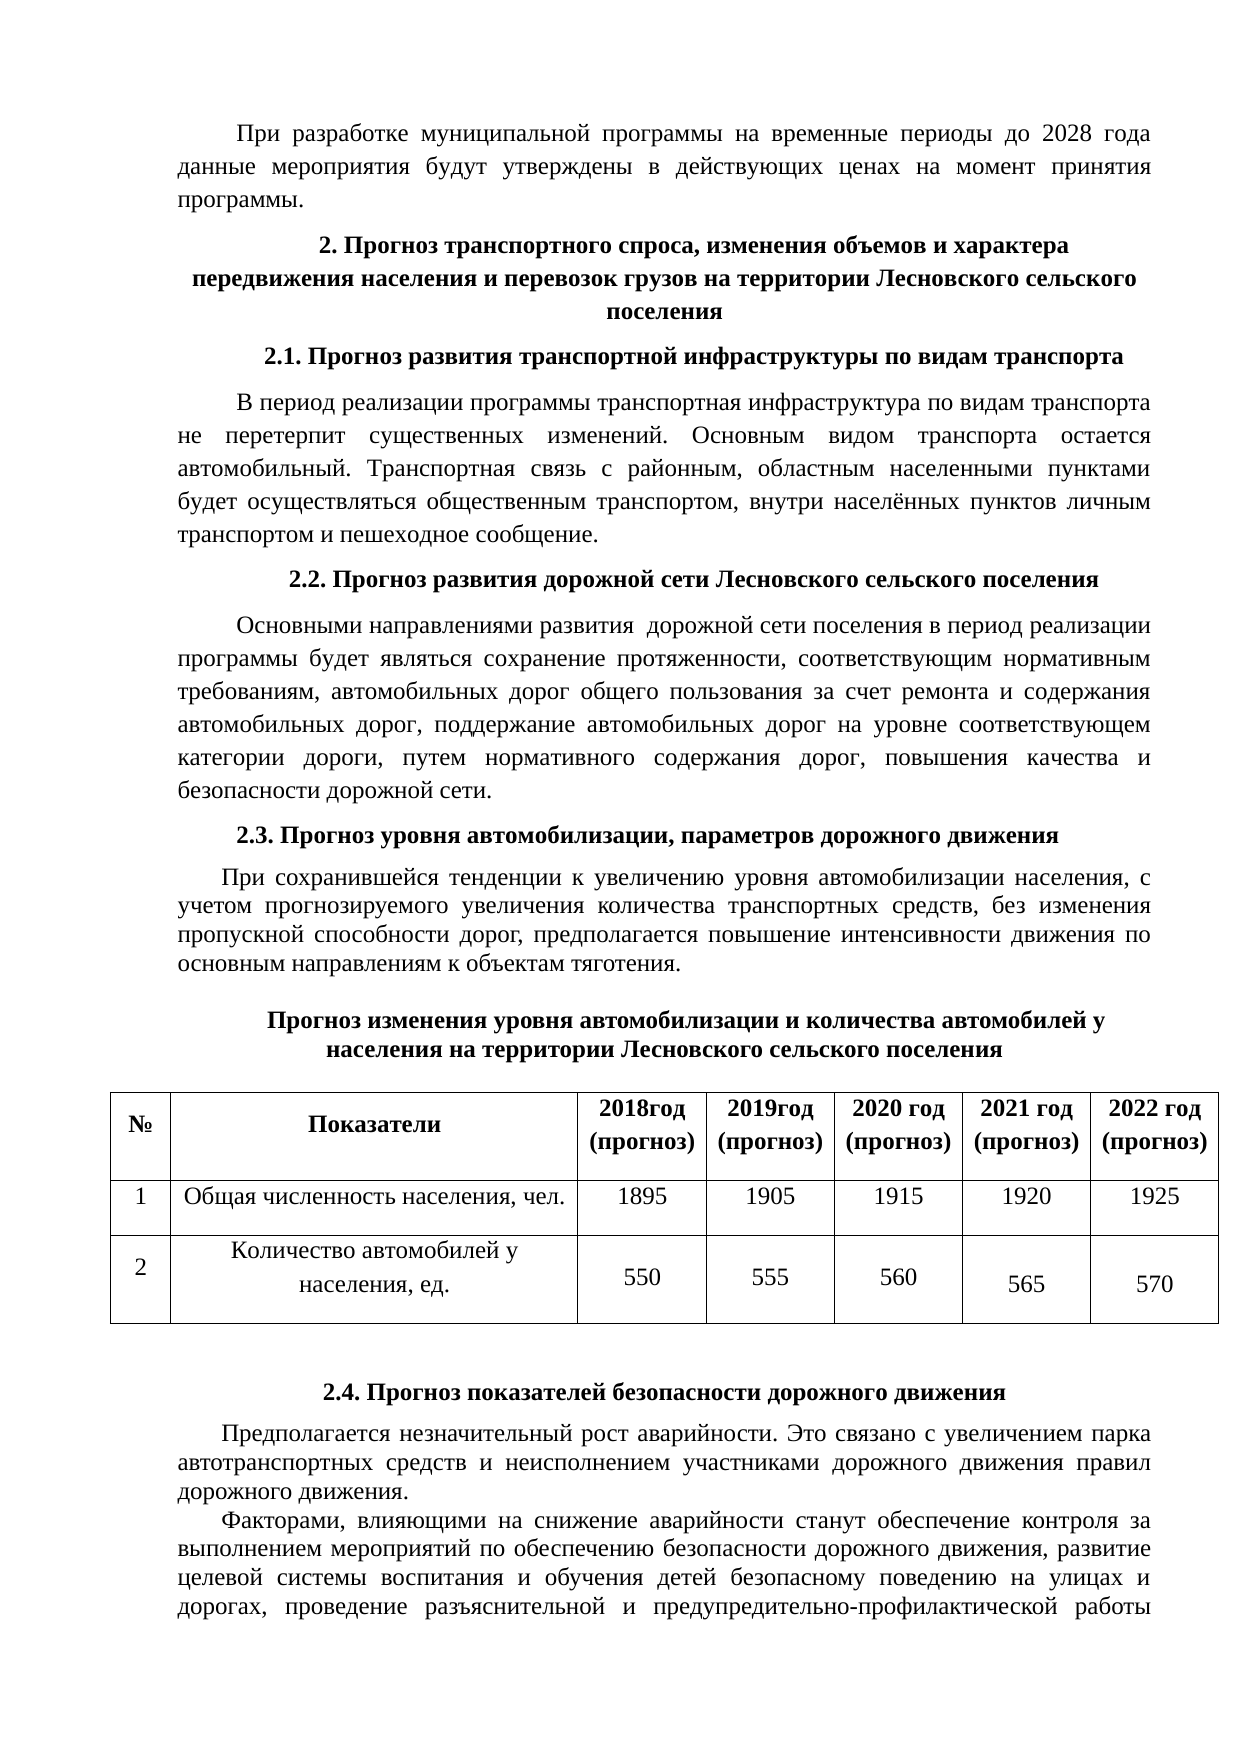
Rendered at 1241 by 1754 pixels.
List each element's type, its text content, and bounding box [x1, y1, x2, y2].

table_header 2021 год (прогноз) [963, 1093, 1090, 1180]
text Прогноз изменения уровня автомобилизации и количества автомобилей у населения на территории Лесновского сельского поселения [177, 1006, 1152, 1063]
table_cell 565 [963, 1236, 1090, 1322]
table_header 2018год (прогноз) [578, 1093, 706, 1180]
table_cell Количество автомобилей у населения, ед. [171, 1236, 577, 1322]
table_cell 1920 [963, 1181, 1090, 1234]
table_cell 2 [111, 1236, 170, 1322]
table_header 2022 год (прогноз) [1091, 1093, 1218, 1180]
text В период реализации программы транспортная инфраструктура по видам транспорта не перетерпит существенных изменений. Основным видом транспорта остается автомобильный. Транспортная связь с районным, областным населенными пунктами будет осуществляться общественным транспортом, внутри населённых пунктов личным транспортом и пешеходное сообщение. [177, 387, 1152, 548]
table_cell 1 [111, 1181, 170, 1234]
text Основными направлениями развития дорожной сети поселения в период реализации программы будет являться сохранение протяженности, соответствующим нормативным требованиям, автомобильных дорог общего пользования за счет ремонта и содержания автомобильных дорог, поддержание автомобильных дорог на уровне соответствующем категории дороги, путем нормативного содержания дорог, повышения качества и безопасности дорожной сети. [177, 610, 1152, 804]
text Предполагается незначительный рост аварийности. Это связано с увеличением парка автотранспортных средств и неисполнением участниками дорожного движения правил дорожного движения. [177, 1418, 1152, 1505]
text 2.4. Прогноз показателей безопасности дорожного движения [177, 1377, 1152, 1406]
table_cell 1905 [707, 1181, 834, 1234]
text 2.3. Прогноз уровня автомобилизации, параметров дорожного движения [177, 821, 1152, 849]
table_cell 555 [707, 1236, 834, 1322]
text 2.2. Прогноз развития дорожной сети Лесновского сельского поселения [177, 564, 1152, 593]
text 2.1. Прогноз развития транспортной инфраструктуры по видам транспорта [177, 341, 1152, 370]
table_cell 570 [1091, 1236, 1218, 1322]
table_header № [111, 1093, 170, 1180]
table_cell 560 [835, 1236, 962, 1322]
table_cell 1925 [1091, 1181, 1218, 1234]
table_header 2019год (прогноз) [707, 1093, 834, 1180]
table_cell 1895 [578, 1181, 706, 1234]
table_cell 550 [578, 1236, 706, 1322]
table_cell 1915 [835, 1181, 962, 1234]
table_header 2020 год (прогноз) [835, 1093, 962, 1180]
text При разработке муниципальной программы на временные периоды до 2028 года данные мероприятия будут утверждены в действующих ценах на момент принятия программы. [177, 118, 1152, 213]
text При сохранившейся тенденции к увеличению уровня автомобилизации населения, с учетом прогнозируемого увеличения количества транспортных средств, без изменения пропускной способности дорог, предполагается повышение интенсивности движения по основным направлениям к объектам тяготения. [177, 862, 1152, 977]
table_cell Общая численность населения, чел. [171, 1181, 577, 1234]
table_header Показатели [171, 1093, 577, 1180]
text 2. Прогноз транспортного спроса, изменения объемов и характера передвижения населения и перевозок грузов на территории Лесновского сельского поселения [177, 230, 1152, 324]
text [177, 1505, 1152, 1620]
